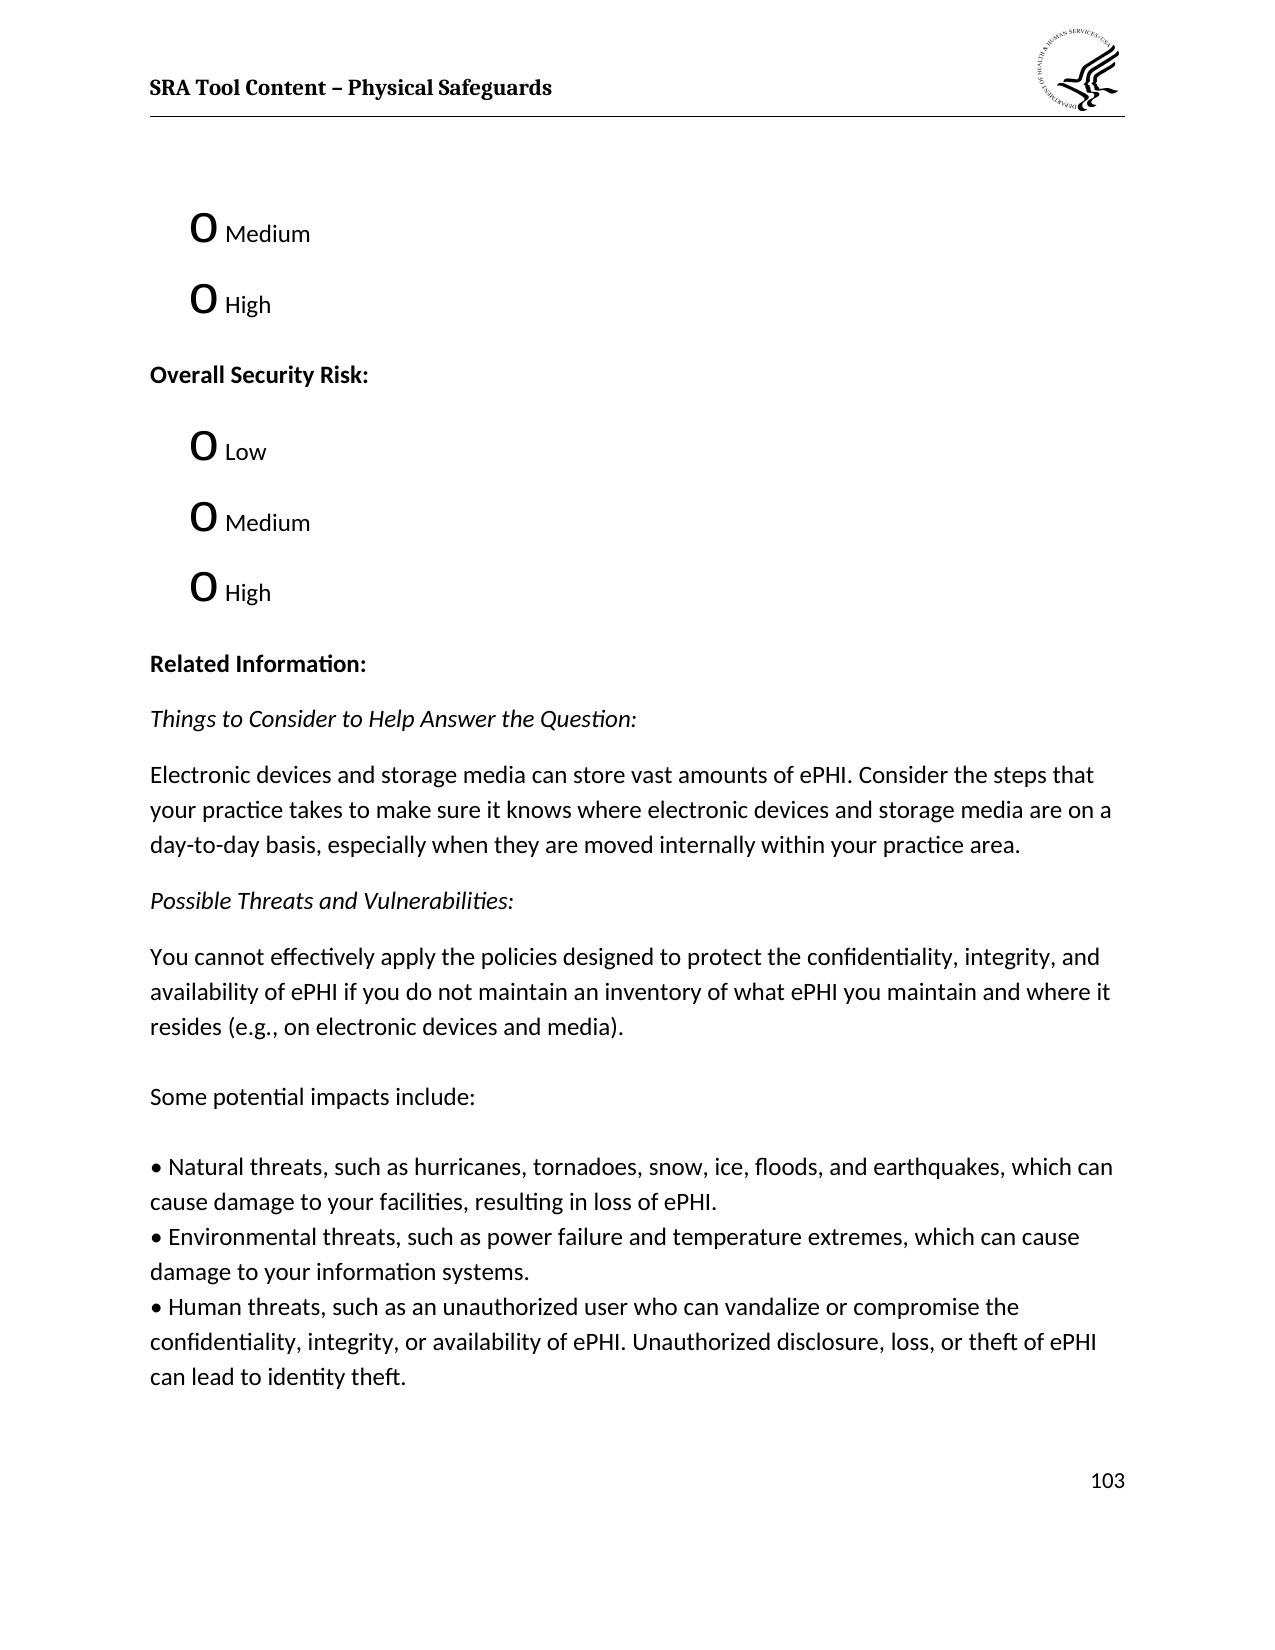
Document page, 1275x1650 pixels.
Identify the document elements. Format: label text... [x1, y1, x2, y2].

list Medium [187, 486, 1125, 547]
list High [187, 556, 1125, 618]
text Overall Security Risk: [150, 359, 1125, 390]
picture [1037, 29, 1119, 111]
list Medium [187, 198, 1125, 259]
text Related Information: [150, 648, 1125, 678]
text Electronic devices and storage media can store vast amounts of ePHI. Consider the steps that your practice takes to make sure it knows where electronic devices and storage media are on a day-to-day basis, especially when they are moved internally within your practice area. [150, 759, 1125, 860]
text Things to Consider to Help Answer the Question: [150, 704, 1125, 734]
list High [187, 268, 1125, 329]
list Low [187, 415, 1125, 477]
text Possible Threats and Vulnerabilities: [150, 885, 1125, 916]
text You cannot effectively apply the policies designed to protect the confidentiality, integrity, and availability of ePHI if you do not maintain an inventory of what ePHI you maintain and where it resides (e.g., on electronic devices and media). Some potential impacts include: • Natural threats, such as hurricanes, tornadoes, snow, ice, floods, and earthquakes, which can cause damage to your facilities, resulting in loss of ePHI. • Environmental threats, such as power failure and temperature extremes, which can cause damage to your information systems. • Human threats, such as an unauthorized user who can vandalize or compromise the confidentiality, integrity, or availability of ePHI. Unauthorized disclosure, loss, or theft of ePHI can lead to identity theft. [150, 941, 1125, 1392]
